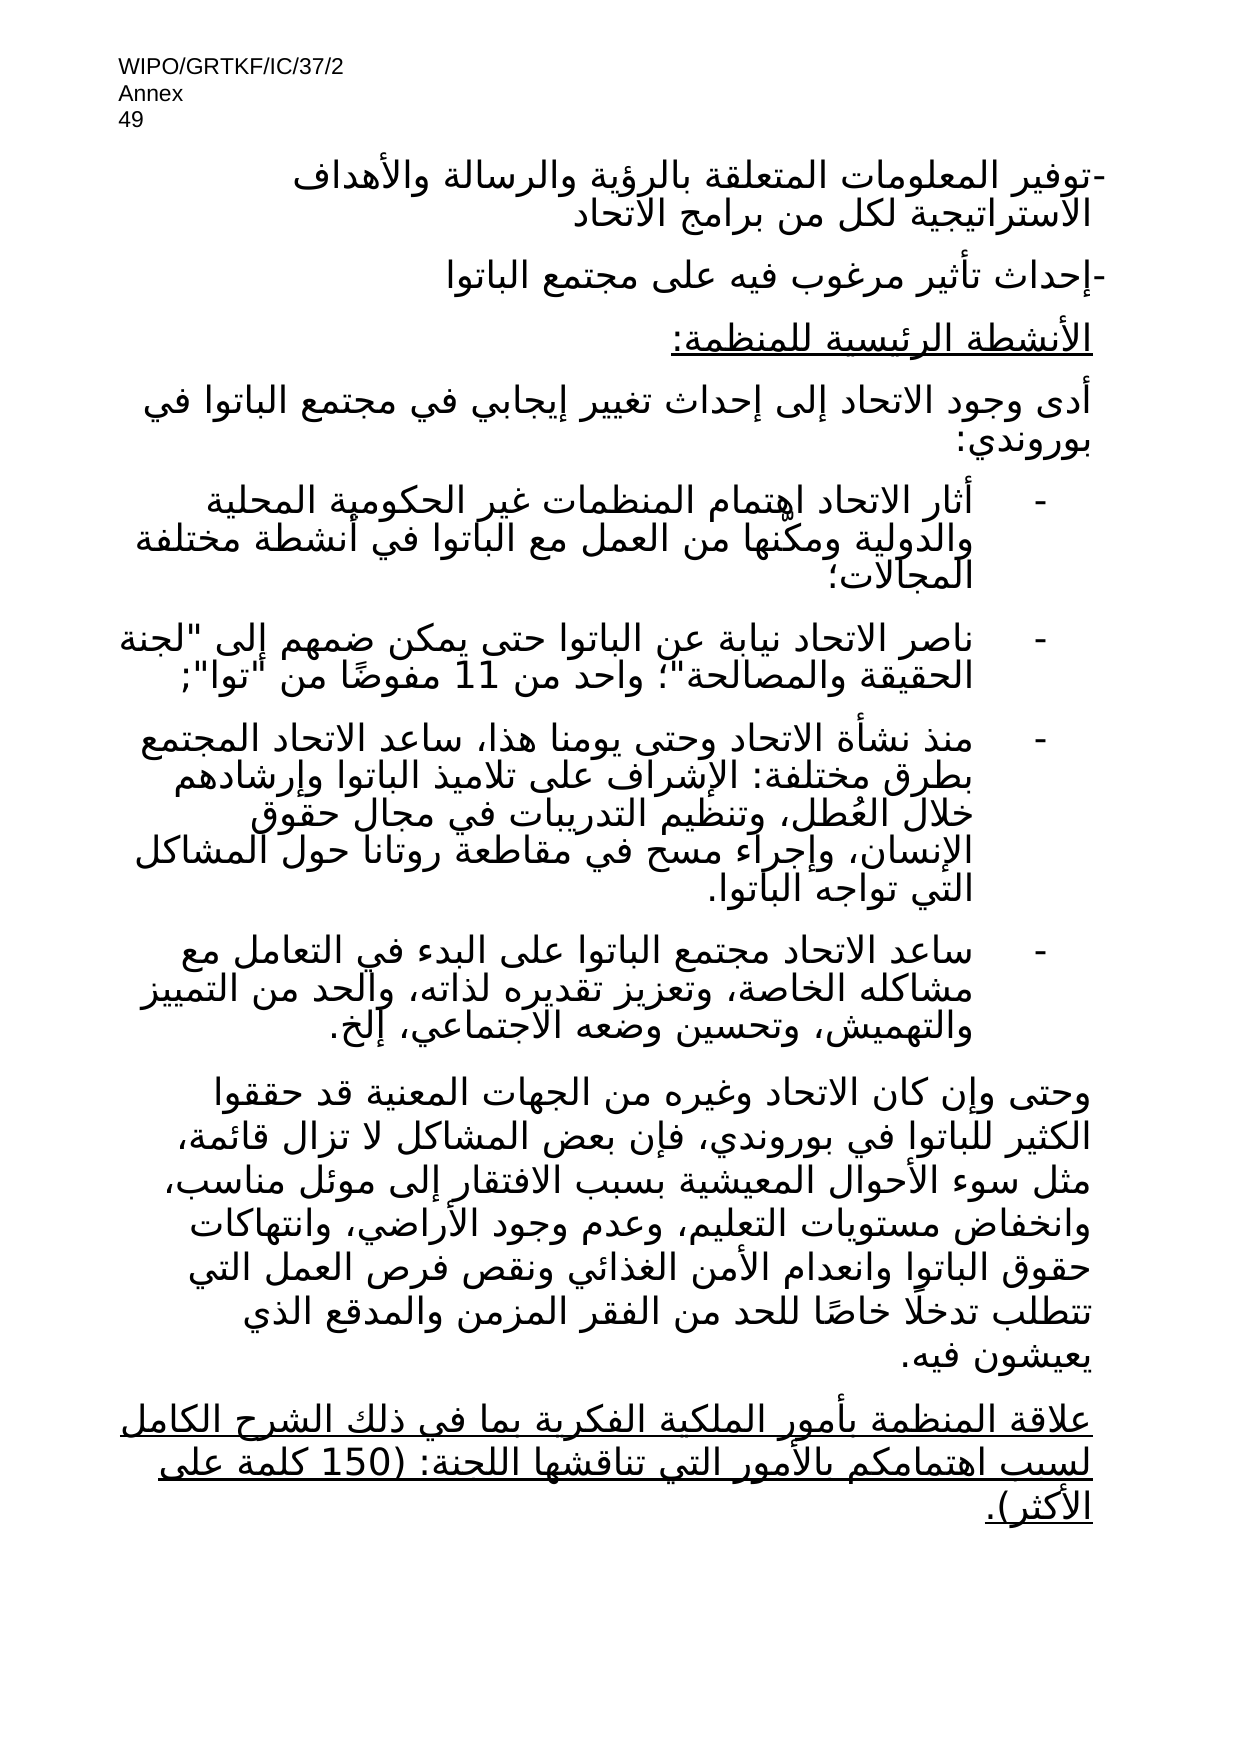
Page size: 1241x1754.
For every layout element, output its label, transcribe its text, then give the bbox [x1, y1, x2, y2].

list توفير المعلومات المتعلقة بالرؤية والرسالة والأهداف الاستراتيجية لكل من برامج الاتحاد [118, 158, 1093, 233]
list منذ نشأة الاتحاد وحتى يومنا هذا، ساعد الاتحاد المجتمع بطرق مختلفة: الإشراف على تلاميذ الباتوا وإرشادهم خلال العُطل، وتنظيم التدريبات في مجال حقوق الإنسان، وإجراء مسح في مقاطعة روتانا حول المشاكل التي تواجه الباتوا. [118, 721, 1033, 908]
text أدى وجود الاتحاد إلى إحداث تغيير إيجابي في مجتمع الباتوا في بوروندي: [118, 383, 1093, 458]
list ناصر الاتحاد نيابة عن الباتوا حتى يمكن ضمهم إلى "لجنة الحقيقة والمصالحة"؛ واحد من 11 مفوضًا من "توا"; [118, 621, 1033, 696]
list إحداث تأثير مرغوب فيه على مجتمع الباتوا [118, 258, 1093, 296]
text وحتى وإن كان الاتحاد وغيره من الجهات المعنية قد حققوا الكثير للباتوا في بوروندي، فإن بعض المشاكل لا تزال قائمة، مثل سوء الأحوال المعيشية بسبب الافتقار إلى موئل مناسب، وانخفاض مستويات التعليم، وعدم وجود الأراضي، وانتهاكات حقوق الباتوا وانعدام الأمن الغذائي ونقص فرص العمل التي تتطلب تدخلًا خاصًا للحد من الفقر المزمن والمدقع الذي يعيشون فيه. [118, 1071, 1092, 1377]
list أثار الاتحاد اهتمام المنظمات غير الحكومية المحلية والدولية ومكّنها من العمل مع الباتوا في أنشطة مختلفة المجالات؛ [118, 483, 1033, 596]
text علاقة المنظمة بأمور الملكية الفكرية بما في ذلك الشرح الكامل لسبب اهتمامكم بالأمور التي تناقشها اللجنة: (150 كلمة على الأكثر). [118, 1397, 1092, 1528]
text الأنشطة الرئيسية للمنظمة: [118, 321, 1092, 358]
list ساعد الاتحاد مجتمع الباتوا على البدء في التعامل مع مشاكله الخاصة، وتعزيز تقديره لذاته، والحد من التمييز والتهميش، وتحسين وضعه الاجتماعي، إلخ. [118, 933, 1033, 1046]
